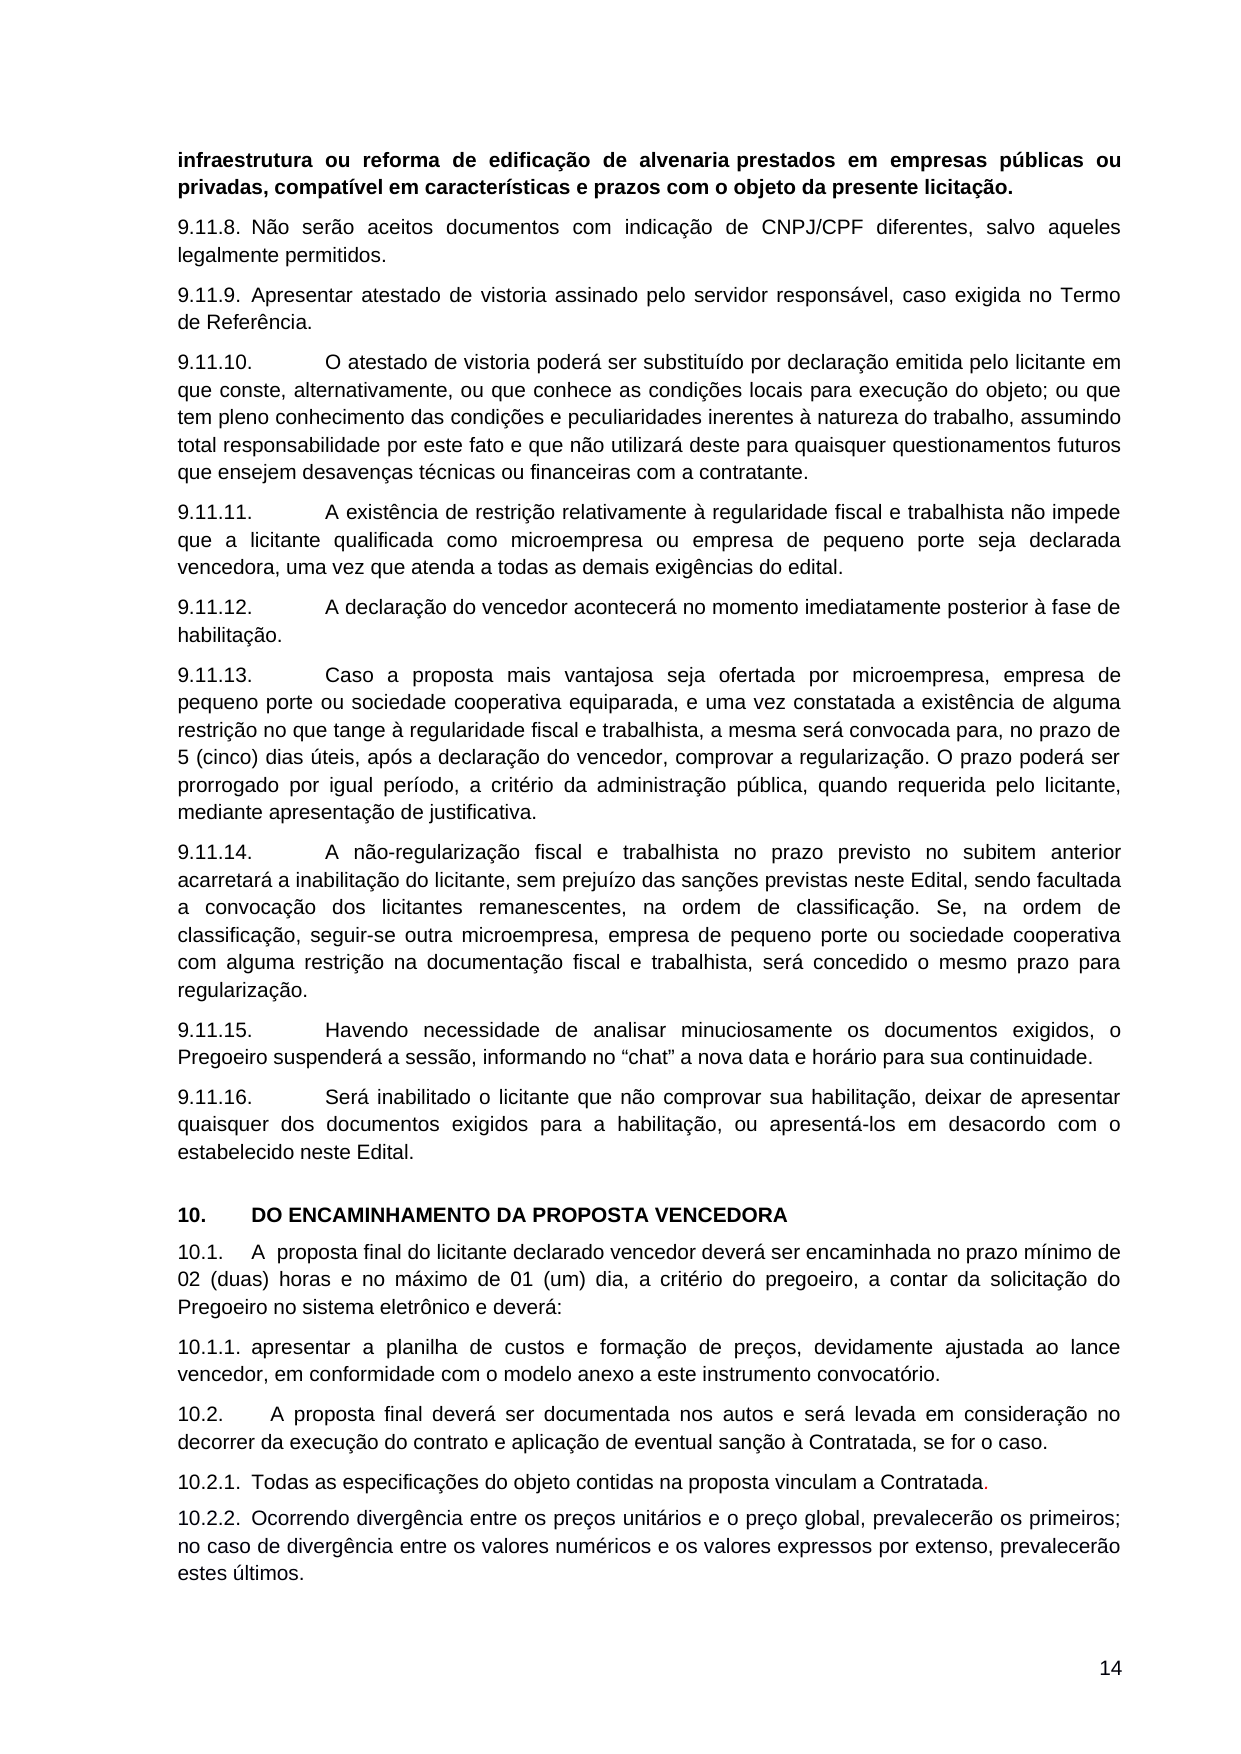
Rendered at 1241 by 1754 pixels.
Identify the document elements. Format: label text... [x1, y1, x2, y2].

list DO ENCAMINHAMENTO DA PROPOSTA VENCEDORA [177, 1203, 1122, 1227]
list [177, 148, 1122, 199]
list A não-regularização fiscal e trabalhista no prazo previsto no subitem anterior acarretará a inabilitação do licitante, sem prejuízo das sanções previstas neste Edital, sendo facultada a convocação dos licitantes remanescentes, na ordem de classificação. Se, na ordem de classificação, seguir-se outra microempresa, empresa de pequeno porte ou sociedade cooperativa com alguma restrição na documentação fiscal e trabalhista, será concedido o mesmo prazo para regularização. [177, 840, 1122, 1001]
list A proposta final do licitante declarado vencedor deverá ser encaminhada no prazo mínimo de 02 (duas) horas e no máximo de 01 (um) dia, a critério do pregoeiro, a contar da solicitação do Pregoeiro no sistema eletrônico e deverá: [177, 1240, 1122, 1319]
list apresentar a planilha de custos e formação de preços, devidamente ajustada ao lance vencedor, em conformidade com o modelo anexo a este instrumento convocatório. [177, 1335, 1122, 1386]
list Caso a proposta mais vantajosa seja ofertada por microempresa, empresa de pequeno porte ou sociedade cooperativa equiparada, e uma vez constatada a existência de alguma restrição no que tange à regularidade fiscal e trabalhista, a mesma será convocada para, no prazo de 5 (cinco) dias úteis, após a declaração do vencedor, comprovar a regularização. O prazo poderá ser prorrogado por igual período, a critério da administração pública, quando requerida pelo licitante, mediante apresentação de justificativa. [177, 663, 1122, 824]
list Ocorrendo divergência entre os preços unitários e o preço global, prevalecerão os primeiros; no caso de divergência entre os valores numéricos e os valores expressos por extenso, prevalecerão estes últimos. [177, 1506, 1122, 1585]
list O atestado de vistoria poderá ser substituído por declaração emitida pelo licitante em que conste, alternativamente, ou que conhece as condições locais para execução do objeto; ou que tem pleno conhecimento das condições e peculiaridades inerentes à natureza do trabalho, assumindo total responsabilidade por este fato e que não utilizará deste para quaisquer questionamentos futuros que ensejem desavenças técnicas ou financeiras com a contratante. [177, 350, 1122, 484]
list A declaração do vencedor acontecerá no momento imediatamente posterior à fase de habilitação. [177, 595, 1122, 647]
list Apresentar atestado de vistoria assinado pelo servidor responsável, caso exigida no Termo de Referência. [177, 283, 1122, 334]
list Todas as especificações do objeto contidas na proposta vinculam a Contratada. [177, 1470, 1122, 1494]
list Havendo necessidade de analisar minuciosamente os documentos exigidos, o Pregoeiro suspenderá a sessão, informando no “chat” a nova data e horário para sua continuidade. [177, 1017, 1122, 1069]
list Não serão aceitos documentos com indicação de CNPJ/CPF diferentes, salvo aqueles legalmente permitidos. [177, 215, 1122, 267]
list A proposta final deverá ser documentada nos autos e será levada em consideração no decorrer da execução do contrato e aplicação de eventual sanção à Contratada, se for o caso. [177, 1402, 1122, 1454]
list A existência de restrição relativamente à regularidade fiscal e trabalhista não impede que a licitante qualificada como microempresa ou empresa de pequeno porte seja declarada vencedora, uma vez que atenda a todas as demais exigências do edital. [177, 500, 1122, 579]
list Será inabilitado o licitante que não comprovar sua habilitação, deixar de apresentar quaisquer dos documentos exigidos para a habilitação, ou apresentá-los em desacordo com o estabelecido neste Edital. [177, 1085, 1122, 1164]
